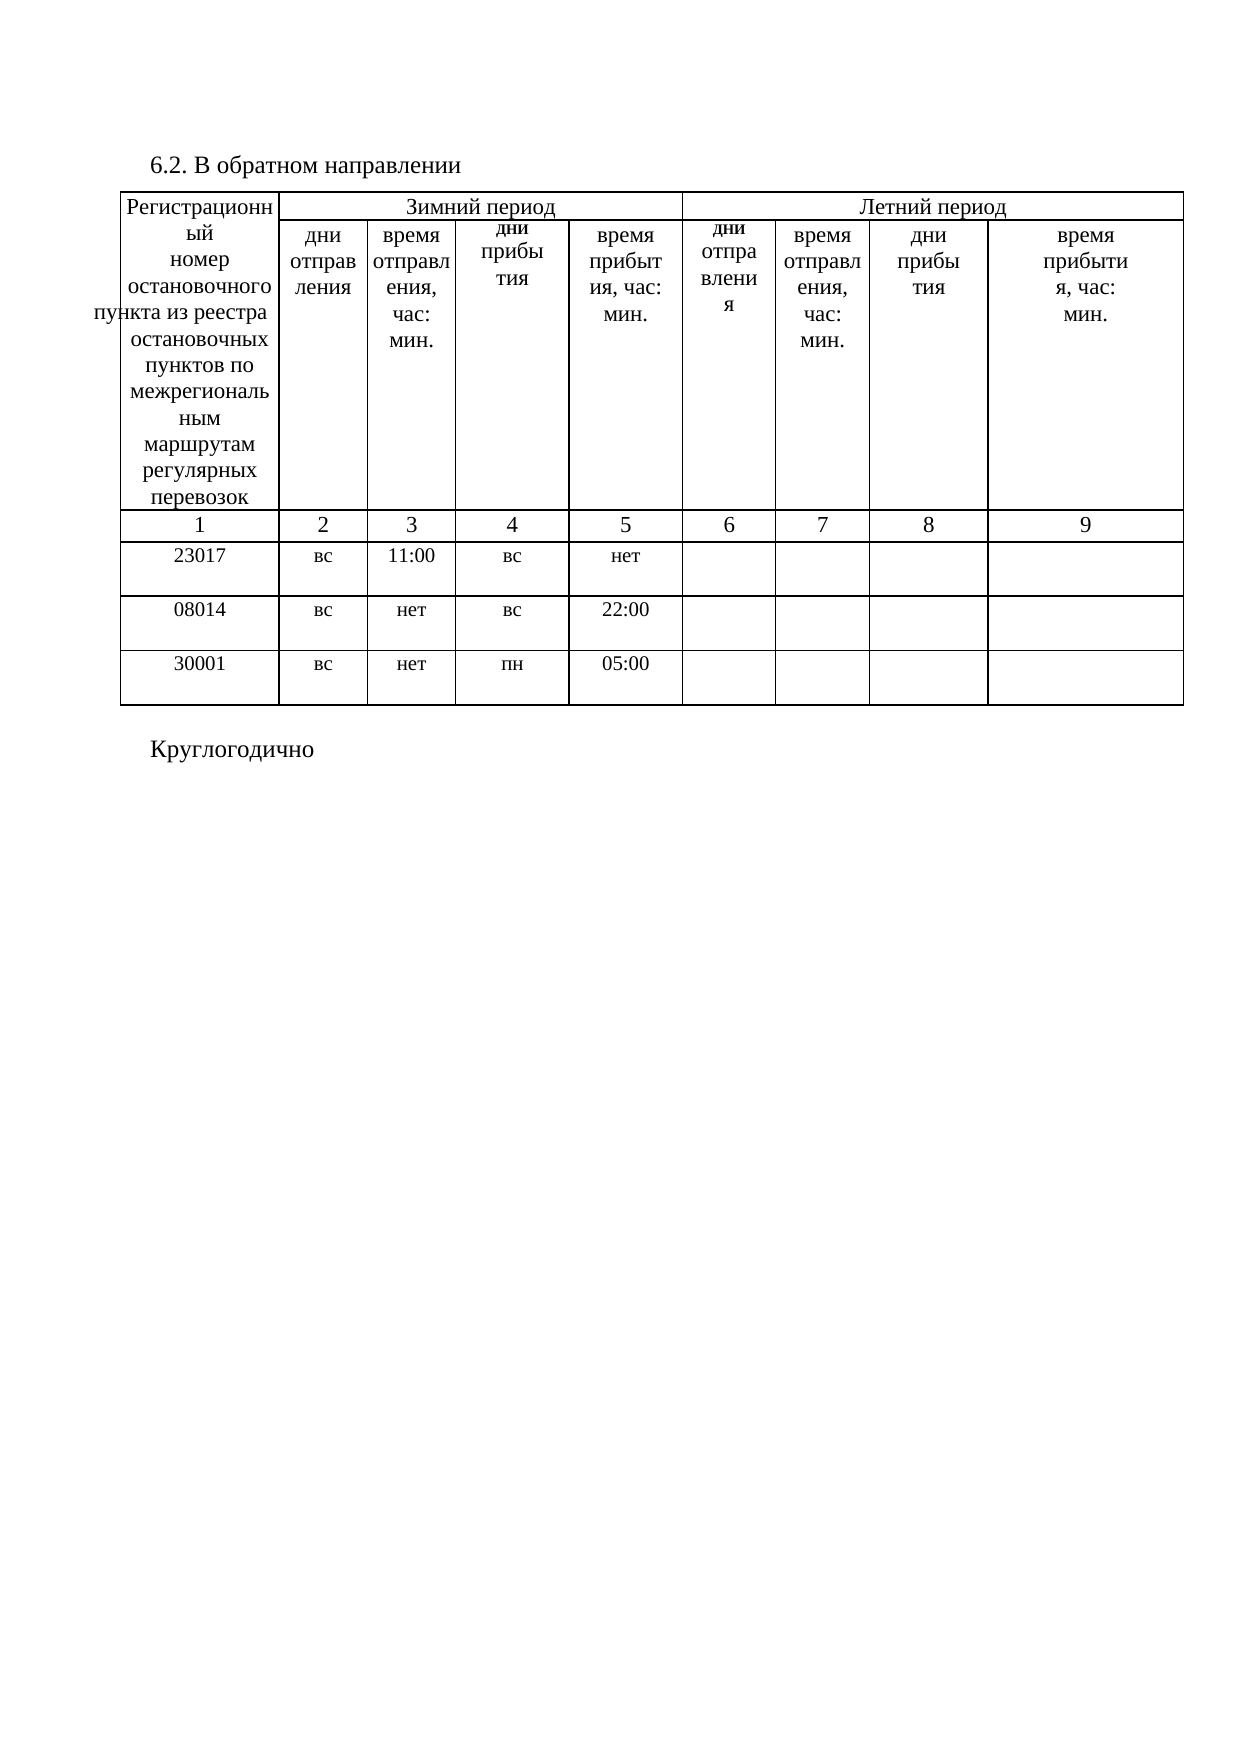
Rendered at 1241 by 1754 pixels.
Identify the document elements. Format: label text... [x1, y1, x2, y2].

table_cell 4 [456, 511, 568, 541]
table_cell [776, 543, 869, 595]
table_cell [989, 597, 1183, 650]
table_header Регистрационный номер остановочного пункта из реестра остановочных пунктов по межрегиональным маршрутам регулярных перевозок [121, 193, 278, 509]
table_cell вс [280, 651, 367, 704]
table_cell вс [456, 597, 568, 650]
table_cell вс [456, 543, 568, 595]
table_cell вс [280, 597, 367, 650]
table_cell 5 [570, 511, 682, 541]
table_cell 3 [368, 511, 455, 541]
table_cell [776, 651, 869, 704]
table_cell 1 [121, 511, 278, 541]
table_cell время прибыт ия, час: мин. [570, 221, 682, 509]
table_cell ДНИ отпра влени я [683, 221, 775, 509]
table_cell нет [368, 651, 455, 704]
table_cell время прибыти я, час: мин. [989, 221, 1183, 509]
text Круглогодично [150, 734, 1090, 763]
table_cell дни прибы тия [870, 221, 987, 509]
table_cell [683, 651, 775, 704]
table_cell нет [368, 597, 455, 650]
table_cell время отправл ения, час: мин. [368, 221, 455, 509]
table_cell 6 [683, 511, 775, 541]
table_cell 05:00 [570, 651, 682, 704]
table_cell 9 [989, 511, 1183, 541]
text 6.2. В обратном направлении [150, 150, 1090, 179]
table_cell [776, 597, 869, 650]
table_cell 23017 [121, 543, 278, 595]
table_cell [683, 597, 775, 650]
table_cell пн [456, 651, 568, 704]
table_header Зимний период [280, 193, 682, 219]
table_cell 30001 [121, 651, 278, 704]
table_cell [989, 651, 1183, 704]
table_cell 11:00 [368, 543, 455, 595]
table_cell 08014 [121, 597, 278, 650]
table_cell нет [570, 543, 682, 595]
table_cell [870, 651, 987, 704]
table_cell время отправл ения, час: мин. [776, 221, 869, 509]
table_cell 7 [776, 511, 869, 541]
table_cell 8 [870, 511, 987, 541]
table_cell [683, 543, 775, 595]
table_header Летний период [683, 193, 1183, 219]
table_cell [870, 597, 987, 650]
table_cell [870, 543, 987, 595]
table_cell 2 [280, 511, 367, 541]
table_cell [989, 543, 1183, 595]
table_cell дни отправ ления [280, 221, 367, 509]
table_cell вс [280, 543, 367, 595]
table_cell 22:00 [570, 597, 682, 650]
table_cell ДНИ прибы тия [456, 221, 568, 509]
